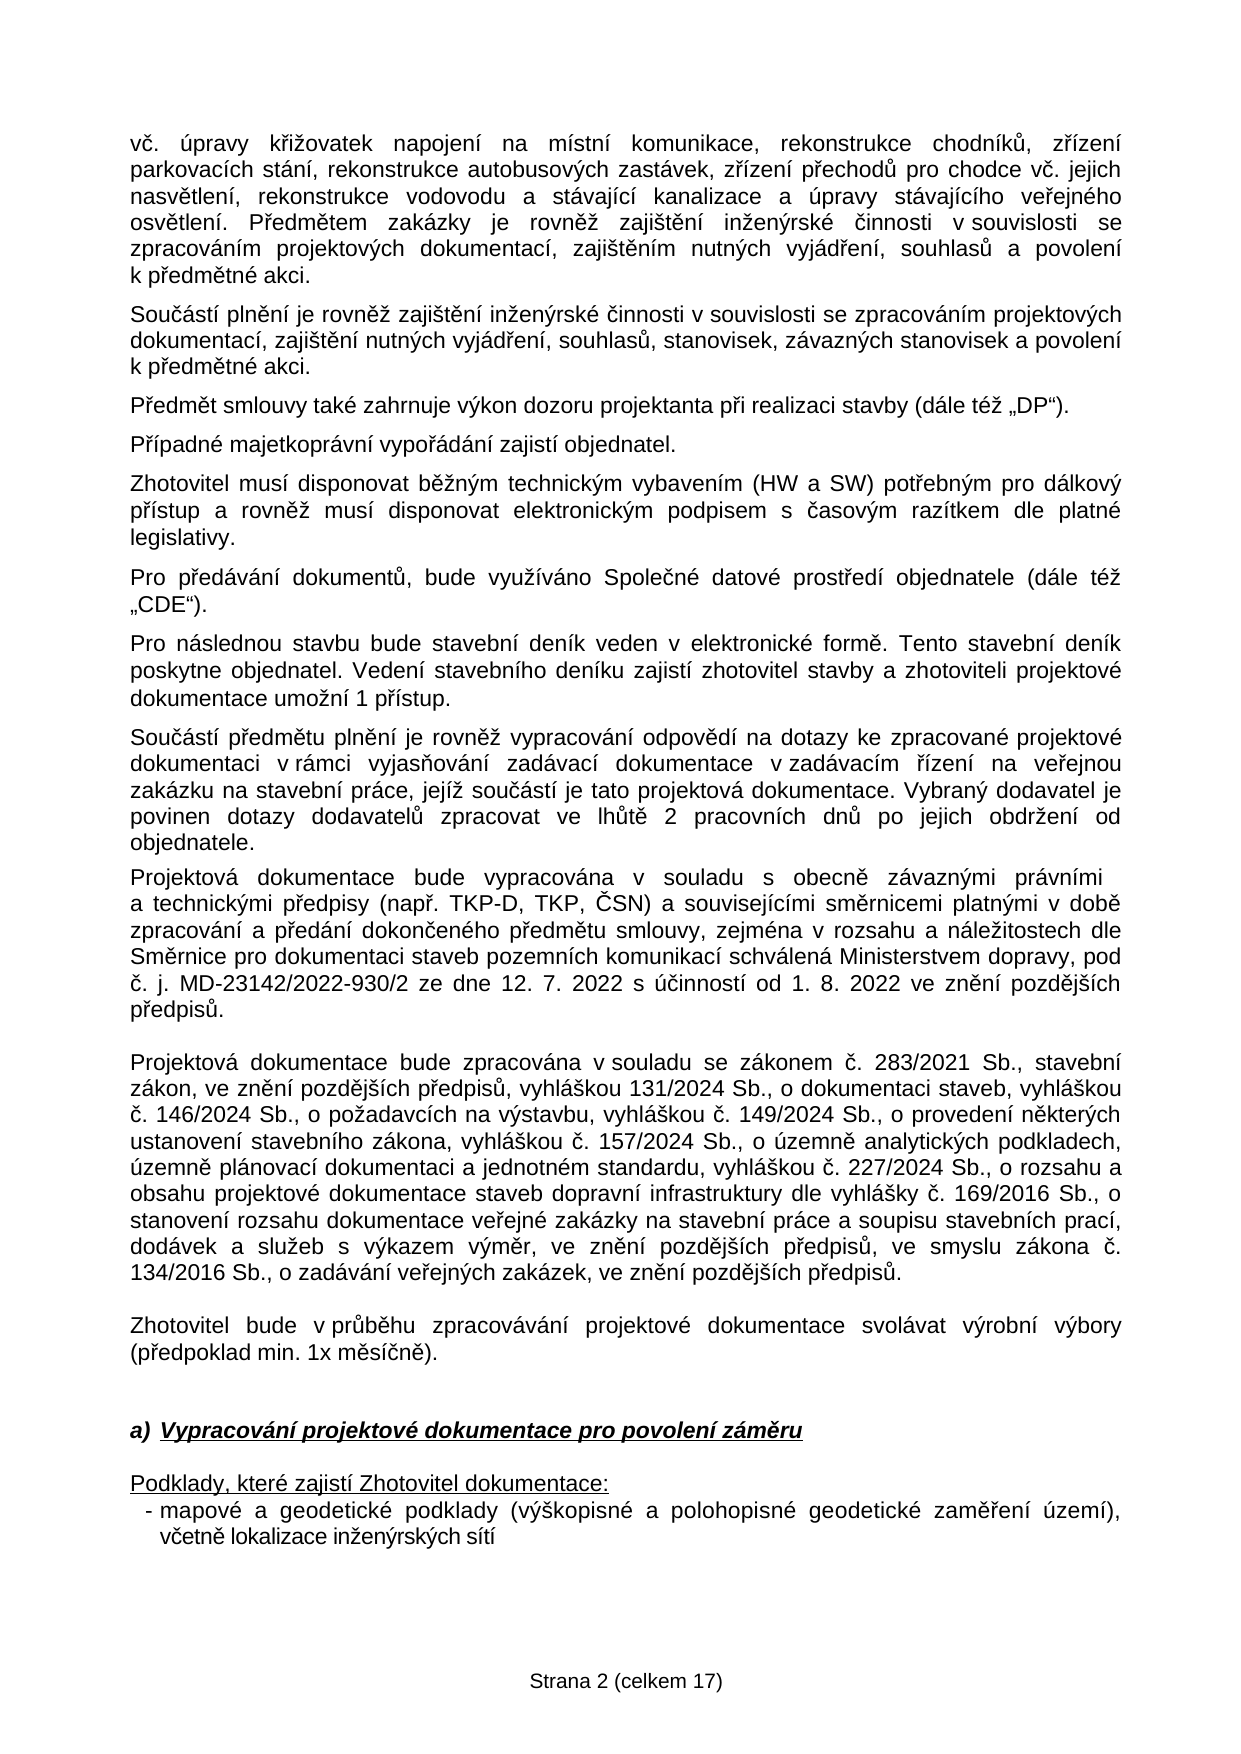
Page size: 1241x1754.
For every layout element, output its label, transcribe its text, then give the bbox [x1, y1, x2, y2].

text Podklady, které zajistí Zhotovitel dokumentace: [130, 1470, 1122, 1497]
list Vypracování projektové dokumentace pro povolení záměru [130, 1417, 1122, 1444]
text Předmět smlouvy také zahrnuje výkon dozoru projektanta při realizaci stavby (dále též „DP“). [130, 392, 1122, 418]
text Součástí předmětu plnění je rovněž vypracování odpovědí na dotazy ke zpracované projektové dokumentaci v rámci vyjasňování zadávací dokumentace v zadávacím řízení na veřejnou zakázku na stavební práce, jejíž součástí je tato projektová dokumentace. Vybraný dodavatel je povinen dotazy dodavatelů zpracovat ve lhůtě 2 pracovních dnů po jejich obdržení od objednatele. [130, 724, 1122, 856]
text Projektová dokumentace bude zpracována v souladu se zákonem č. 283/2021 Sb., stavební zákon, ve znění pozdějších předpisů, vyhláškou 131/2024 Sb., o dokumentaci staveb, vyhláškou č. 146/2024 Sb., o požadavcích na výstavbu, vyhláškou č. 149/2024 Sb., o provedení některých ustanovení stavebního zákona, vyhláškou č. 157/2024 Sb., o územně analytických podkladech, územně plánovací dokumentaci a jednotném standardu, vyhláškou č. 227/2024 Sb., o rozsahu a obsahu projektové dokumentace staveb dopravní infrastruktury dle vyhlášky č. 169/2016 Sb., o stanovení rozsahu dokumentace veřejné zakázky na stavební práce a soupisu stavebních prací, dodávek a služeb s výkazem výměr, ve znění pozdějších předpisů, ve smyslu zákona č. 134/2016 Sb., o zadávání veřejných zakázek, ve znění pozdějších předpisů. [130, 1048, 1122, 1286]
text Zhotovitel bude v průběhu zpracovávání projektové dokumentace svolávat výrobní výbory (předpoklad min. 1x měsíčně). [130, 1312, 1122, 1365]
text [130, 130, 1122, 288]
text Zhotovitel musí disponovat běžným technickým vybavením (HW a SW) potřebným pro dálkový přístup a rovněž musí disponovat elektronickým podpisem s časovým razítkem dle platné legislativy. [130, 470, 1122, 551]
text Projektová dokumentace bude vypracována v souladu s obecně závaznými právními a technickými předpisy (např. TKP-D, TKP, ČSN) a souvisejícími směrnicemi platnými v době zpracování a předání dokončeného předmětu smlouvy, zejména v rozsahu a náležitostech dle Směrnice pro dokumentaci staveb pozemních komunikací schválená Ministerstvem dopravy, pod č. j. MD-23142/2022-930/2 ze dne 12. 7. 2022 s účinností od 1. 8. 2022 ve znění pozdějších předpisů. [130, 864, 1122, 1022]
text Součástí plnění je rovněž zajištění inženýrské činnosti v souvislosti se zpracováním projektových dokumentací, zajištění nutných vyjádření, souhlasů, stanovisek, závazných stanovisek a povolení k předmětné akci. [130, 301, 1122, 379]
list mapové a geodetické podklady (výškopisné a polohopisné geodetické zaměření území), včetně lokalizace inženýrských sítí [145, 1497, 1122, 1549]
text Případné majetkoprávní vypořádání zajistí objednatel. [130, 431, 1122, 457]
text Pro následnou stavbu bude stavební deník veden v elektronické formě. Tento stavební deník poskytne objednatel. Vedení stavebního deníku zajistí zhotovitel stavby a zhotoviteli projektové dokumentace umožní 1 přístup. [130, 630, 1122, 711]
text Pro předávání dokumentů, bude využíváno Společné datové prostředí objednatele (dále též „CDE“). [130, 563, 1122, 618]
